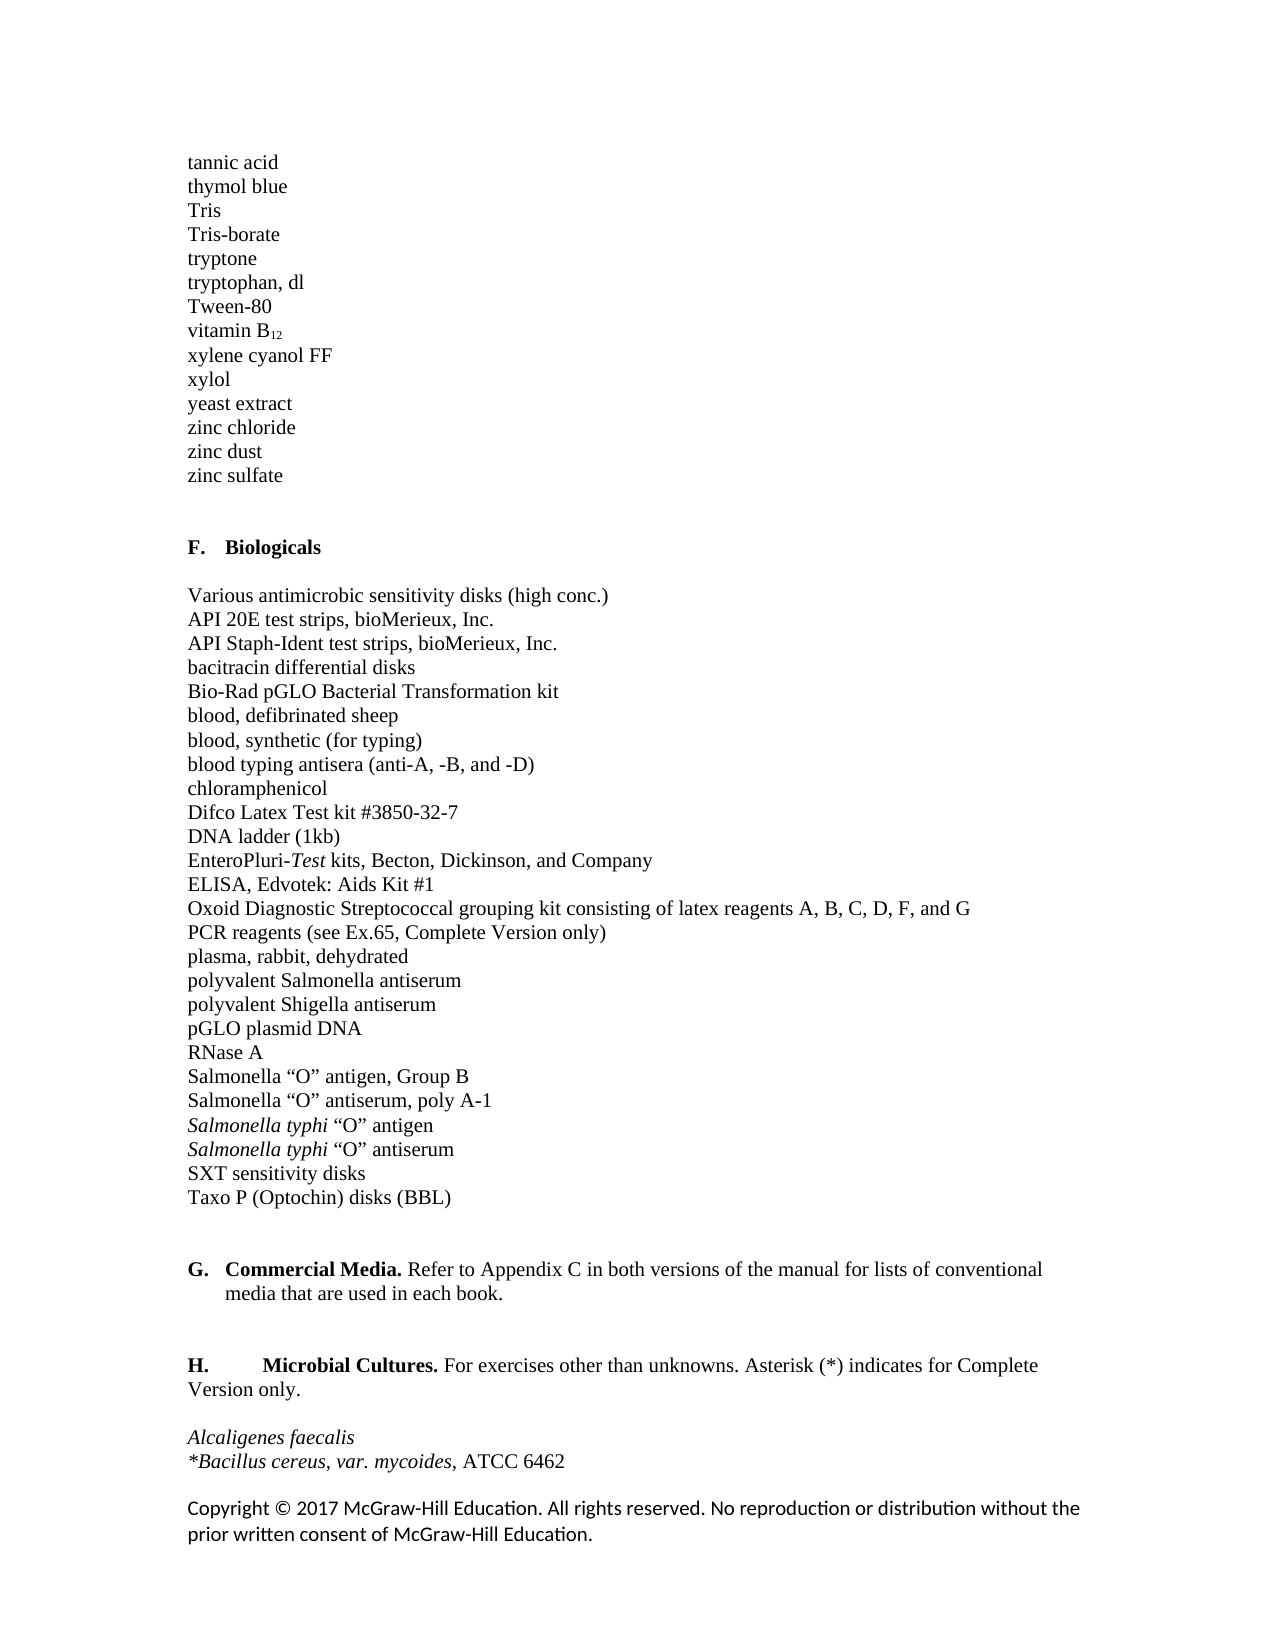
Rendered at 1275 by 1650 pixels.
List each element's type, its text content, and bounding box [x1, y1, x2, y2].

text Taxo P (Optochin) disks (BBL) [187, 1185, 1087, 1209]
text pGLO plasmid DNA [187, 1016, 1087, 1040]
text Salmonella “O” antiserum, poly A-1 [187, 1088, 1087, 1112]
text Salmonella typhi “O” antiserum [187, 1137, 1087, 1161]
text F. Biologicals [187, 535, 1089, 559]
text SXT sensitivity disks [187, 1161, 1087, 1185]
text chloramphenicol [187, 776, 1087, 800]
text xylol [187, 367, 1087, 391]
text blood typing antisera (anti-A, -B, and -D) [187, 752, 1087, 776]
text RNase A [187, 1040, 1087, 1064]
text zinc dust [187, 439, 1087, 463]
text Various antimicrobic sensitivity disks (high conc.) [187, 583, 1087, 607]
text zinc chloride [187, 415, 1087, 439]
text Salmonella “O” antigen, Group B [187, 1064, 1087, 1088]
text Alcaligenes faecalis [187, 1425, 1087, 1449]
text EnteroPluri-Test kits, Becton, Dickinson, and Company [187, 848, 1087, 872]
text tannic acid [187, 150, 1087, 174]
text Tris [187, 198, 1087, 222]
text plasma, rabbit, dehydrated [187, 944, 1087, 968]
text blood, synthetic (for typing) [187, 727, 1087, 752]
text Tris-borate [187, 222, 1087, 246]
text tryptone [187, 246, 1087, 270]
text Salmonella typhi “O” antigen [187, 1112, 1087, 1137]
text thymol blue [187, 174, 1087, 198]
text API Staph-Ident test strips, bioMerieux, Inc. [187, 631, 1087, 655]
text xylene cyanol FF [187, 342, 1087, 367]
text vitamin B12 [187, 318, 1087, 342]
text *Bacillus cereus, var. mycoides, ATCC 6462 [187, 1449, 1087, 1473]
text G. Commercial Media. Refer to Appendix C in both versions of the manual for lists of conventional media that are used in each book. [187, 1257, 1089, 1305]
text blood, defibrinated sheep [187, 703, 1087, 727]
text polyvalent Salmonella antiserum [187, 968, 1087, 992]
text zinc sulfate [187, 463, 1087, 487]
text Bio-Rad pGLO Bacterial Transformation kit [187, 679, 1087, 703]
text Oxoid Diagnostic Streptococcal grouping kit consisting of latex reagents A, B, C, D, F, and G [187, 896, 1087, 920]
text API 20E test strips, bioMerieux, Inc. [187, 607, 1087, 631]
text PCR reagents (see Ex.65, Complete Version only) [187, 920, 1087, 944]
text DNA ladder (1kb) [187, 824, 1087, 848]
text yeast extract [187, 391, 1087, 415]
text Difco Latex Test kit #3850-32-7 [187, 800, 1087, 824]
text bacitracin differential disks [187, 655, 1087, 679]
text polyvalent Shigella antiserum [187, 992, 1087, 1016]
text tryptophan, dl [187, 270, 1087, 294]
text ELISA, Edvotek: Aids Kit #1 [187, 872, 1087, 896]
text Tween-80 [187, 294, 1087, 318]
text H. Microbial Cultures. For exercises other than unknowns. Asterisk (*) indicates for Complete Version only. [187, 1353, 1089, 1401]
